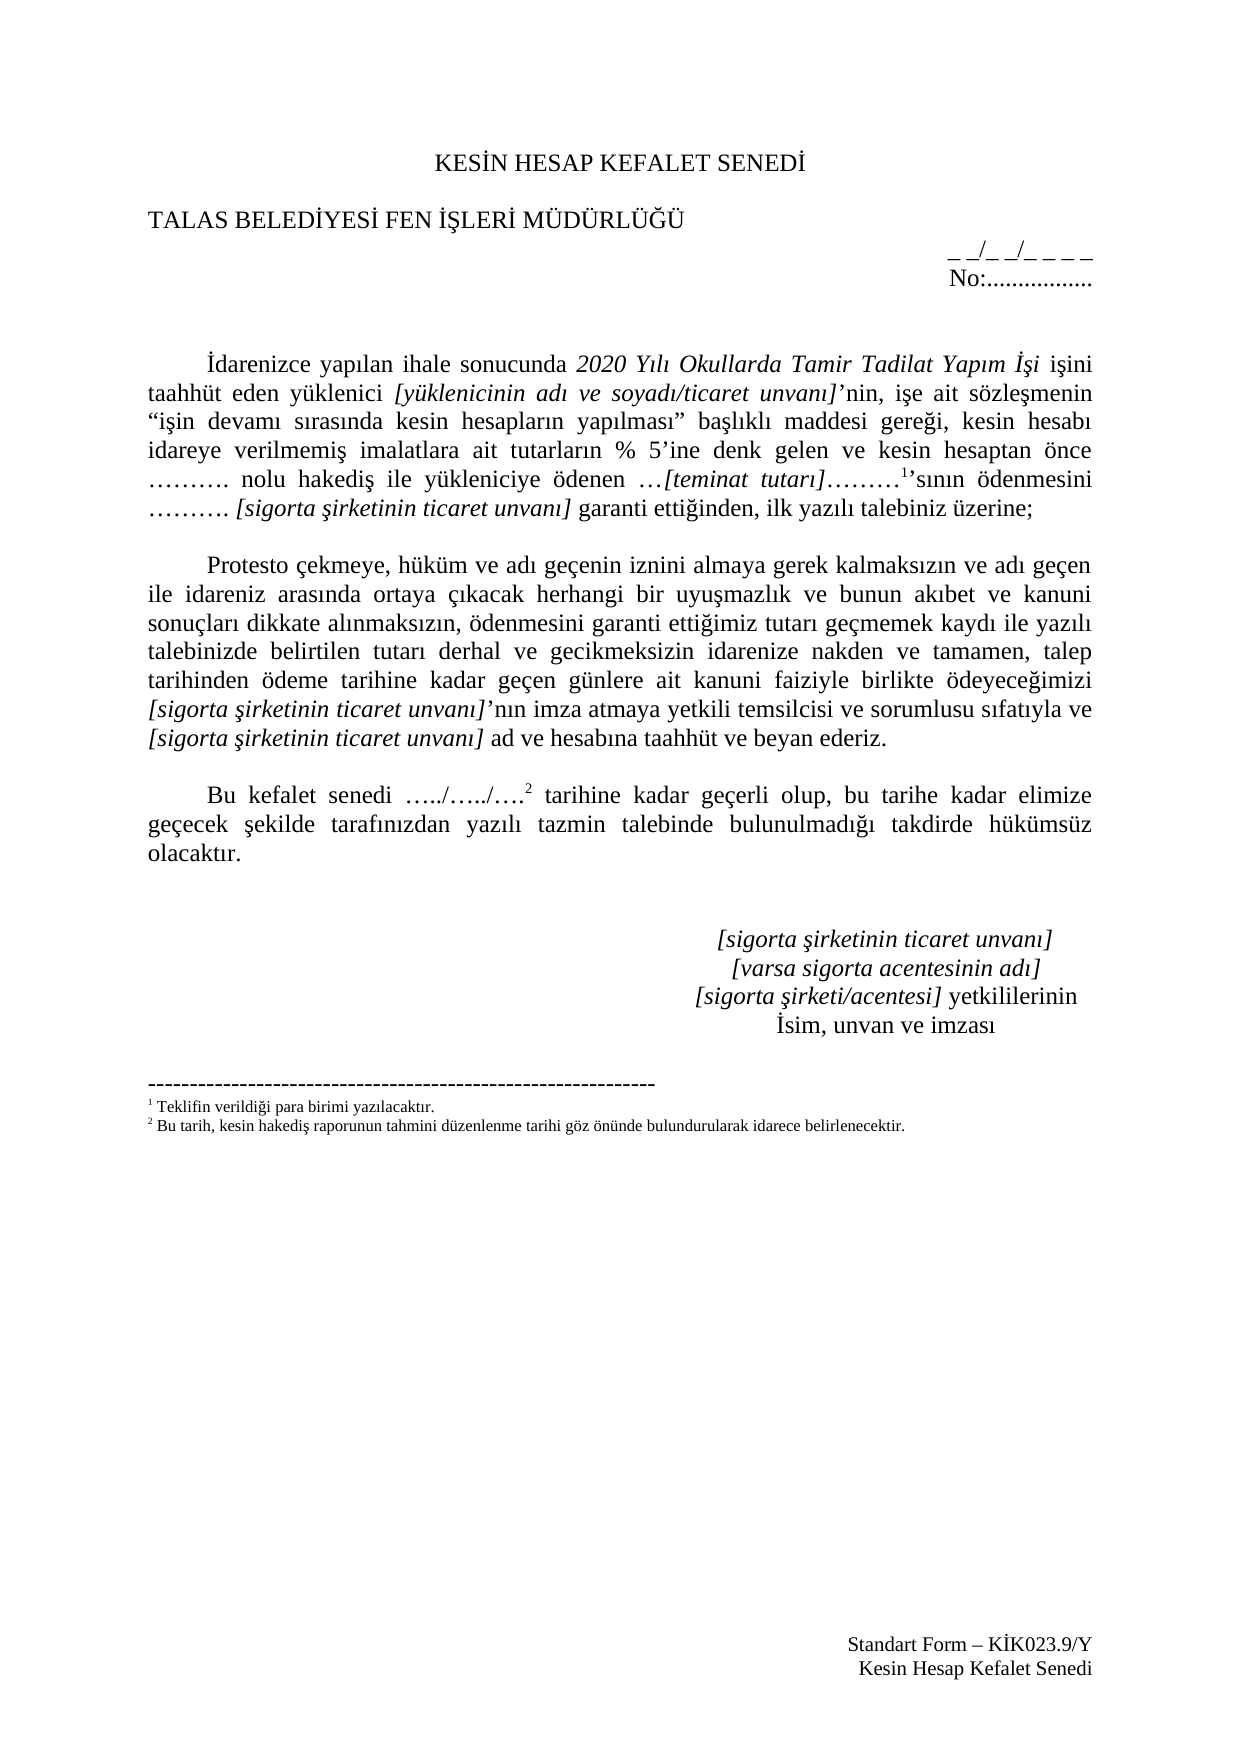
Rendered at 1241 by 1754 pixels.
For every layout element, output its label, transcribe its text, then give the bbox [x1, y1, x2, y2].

text [varsa sigorta acentesinin adı] [679, 953, 1093, 981]
text _ _/_ _/_ _ _ _ [148, 234, 1093, 263]
text [sigorta şirketi/acentesi] yetkililerinin [679, 981, 1093, 1010]
text No:................. [148, 263, 1093, 291]
text KESİN HESAP KEFALET SENEDİ [148, 148, 1093, 176]
text İdarenizce yapılan ihale sonucunda 2020 Yılı Okullarda Tamir Tadilat Yapım İşi işini taahhüt eden yüklenici [yüklenicinin adı ve soyadı/ticaret unvanı]’nin, işe ait sözleşmenin “işin devamı sırasında kesin hesapların yapılması” başlıklı maddesi gereği, kesin hesabı idareye verilmemiş imalatlara ait tutarların % 5’ine denk gelen ve kesin hesaptan önce ………. nolu hakediş ile yükleniciye ödenen …[teminat tutarı]………1’sının ödenmesini ………. [sigorta şirketinin ticaret unvanı] garanti ettiğinden, ilk yazılı talebiniz üzerine; [148, 349, 1093, 521]
text Bu kefalet senedi …../…../….2 tarihine kadar geçerli olup, bu tarihe kadar elimize geçecek şekilde tarafınızdan yazılı tazmin talebinde bulunulmadığı takdirde hükümsüz olacaktır. [148, 780, 1093, 866]
text TALAS BELEDİYESİ FEN İŞLERİ MÜDÜRLÜĞÜ [148, 205, 1093, 234]
text İsim, unvan ve imzası [679, 1010, 1093, 1039]
text ------------------------------------------------------------- [148, 1068, 1093, 1096]
text Protesto çekmeye, hüküm ve adı geçenin iznini almaya gerek kalmaksızın ve adı geçen ile idareniz arasında ortaya çıkacak herhangi bir uyuşmazlık ve bunun akıbet ve kanuni sonuçları dikkate alınmaksızın, ödenmesini garanti ettiğimiz tutarı geçmemek kaydı ile yazılı talebinizde belirtilen tutarı derhal ve gecikmeksizin idarenize nakden ve tamamen, talep tarihinden ödeme tarihine kadar geçen günlere ait kanuni faiziyle birlikte ödeyeceğimizi [sigorta şirketinin ticaret unvanı]’nın imza atmaya yetkili temsilcisi ve sorumlusu sıfatıyla ve [sigorta şirketinin ticaret unvanı] ad ve hesabına taahhüt ve beyan ederiz. [148, 550, 1093, 751]
text 2 Bu tarih, kesin hakediş raporunun tahmini düzenlenme tarihi göz önünde bulundurularak idarece belirlenecektir. [148, 1116, 1093, 1135]
text [sigorta şirketinin ticaret unvanı] [679, 924, 1093, 953]
text 1 Teklifin verildiği para birimi yazılacaktır. [148, 1096, 1093, 1116]
